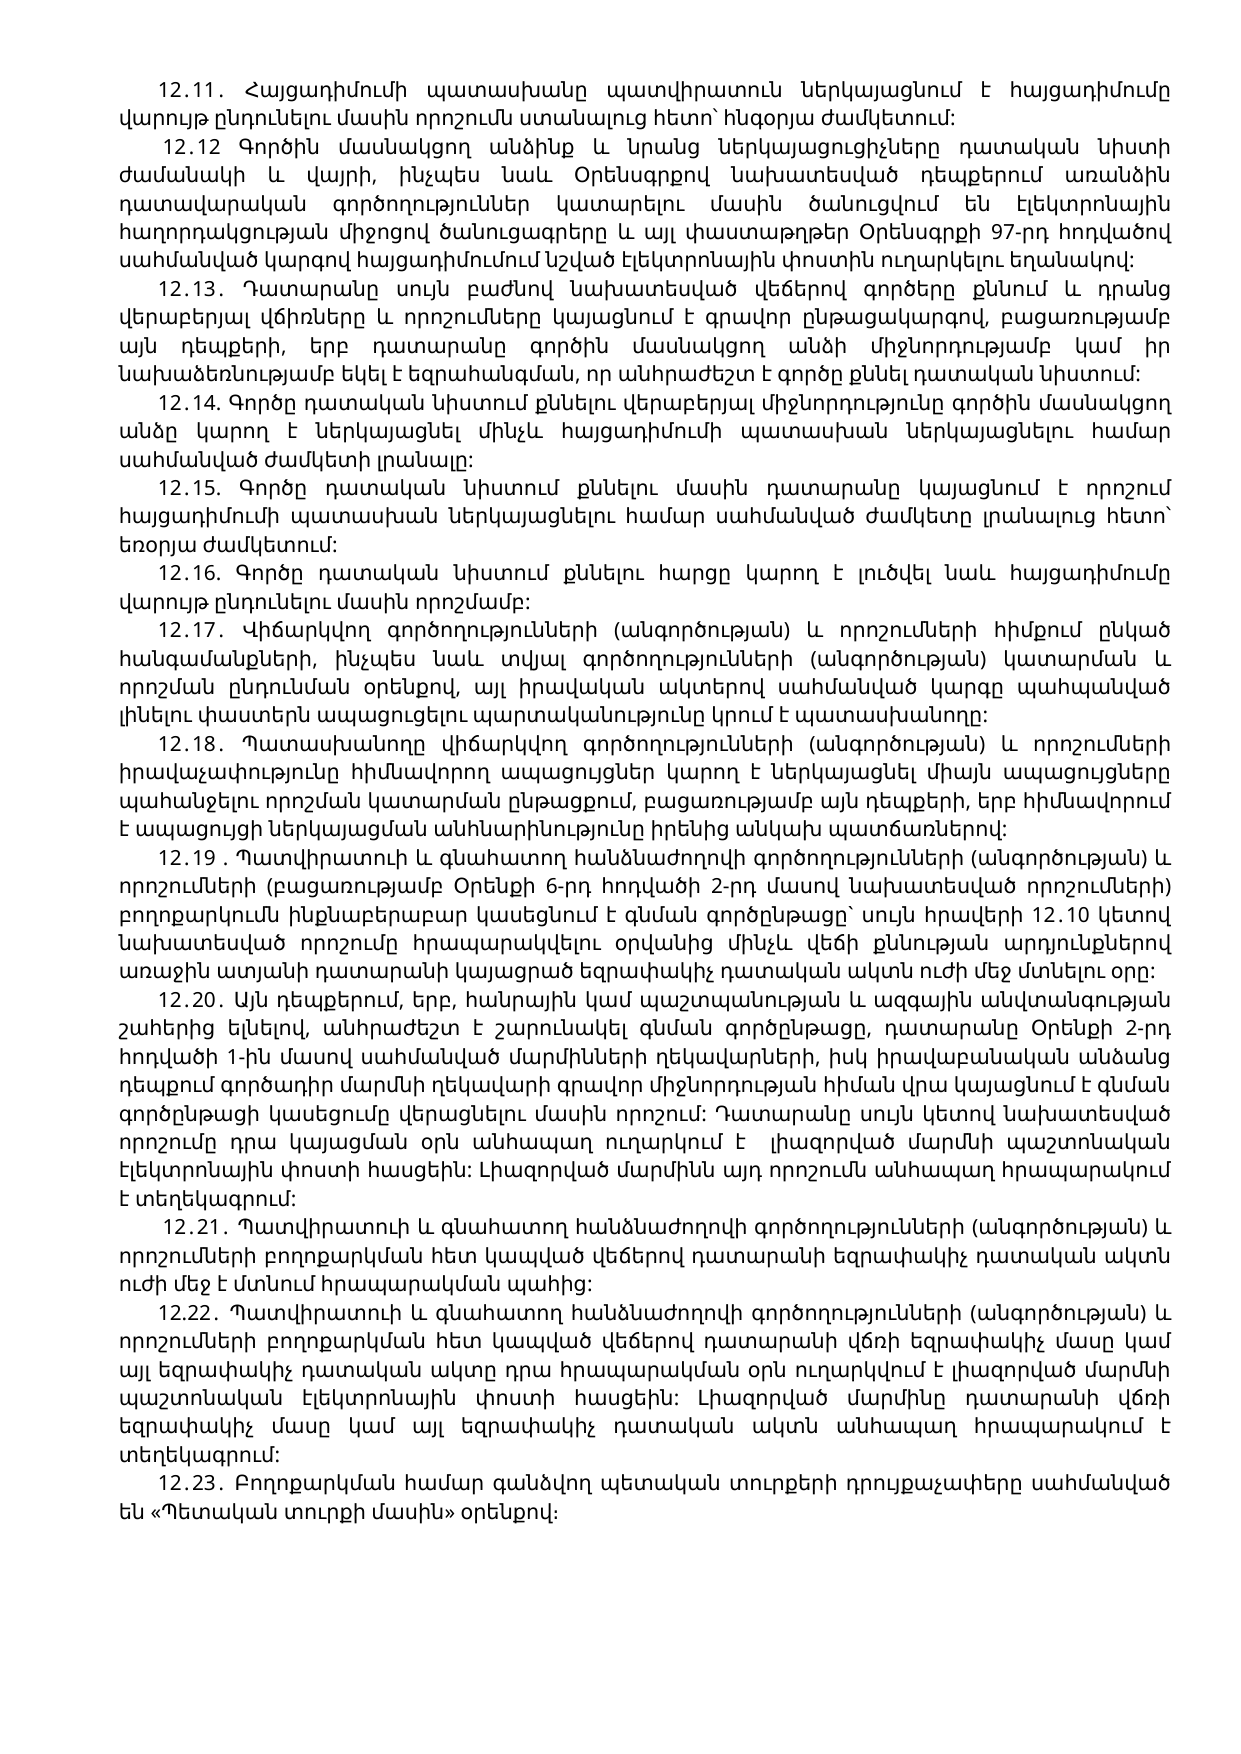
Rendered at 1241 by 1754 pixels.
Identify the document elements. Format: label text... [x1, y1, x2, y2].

text 12․12 Գործին մասնակցող անձինք և նրանց ներկայացուցիչները դատական նիստի ժամանակի և վայրի, ինչպես նաև Օրենսգրքով նախատեսված դեպքերում առանձին դատավարական գործողություններ կատարելու մասին ծանուցվում են էլեկտրոնային հաղորդակցության միջոցով ծանուցագրերը և այլ փաստաթղթեր Օրենսգրքի 97-րդ հոդվածով սահմանված կարգով հայցադիմումում նշված էլեկտրոնային փոստին ուղարկելու եղանակով: [118, 132, 1171, 274]
text 12․15. Գործը դատական նիստում քննելու մասին դատարանը կայացնում է որոշում հայցադիմումի պատասխան ներկայացնելու համար սահմանված ժամկետը լրանալուց հետո՝ եռօրյա ժամկետում: [118, 473, 1171, 558]
text 12․21․ Պատվիրատուի և գնահատող հանձնաժողովի գործողությունների (անգործության) և որոշումների բողոքարկման հետ կապված վեճերով դատարանի եզրափակիչ դատական ակտն ուժի մեջ է մտնում հրապարակման պահից: [118, 1212, 1171, 1298]
text 12․23․ Բողոքարկման համար գանձվող պետական տուրքերի դրույքաչափերը սահմանված են «Պետական տուրքի մասին» օրենքով։ [118, 1468, 1171, 1525]
text 12․14. Գործը դատական նիստում քննելու վերաբերյալ միջնորդությունը գործին մասնակցող անձը կարող է ներկայացնել մինչև հայցադիմումի պատասխան ներկայացնելու համար սահմանված ժամկետի լրանալը: [118, 388, 1171, 473]
text 12․16. Գործը դատական նիստում քննելու հարցը կարող է լուծվել նաև հայցադիմումը վարույթ ընդունելու մասին որոշմամբ: [118, 558, 1171, 615]
text 12․19 . Պատվիրատուի և գնահատող հանձնաժողովի գործողությունների (անգործության) և որոշումների (բացառությամբ Օրենքի 6-րդ հոդվածի 2-րդ մասով նախատեսված որոշումների) բողոքարկումն ինքնաբերաբար կասեցնում է գնման գործընթացը` սույն հրավերի 12․10 կետով նախատեսված որոշումը հրապարակվելու օրվանից մինչև վեճի քննության արդյունքներով առաջին ատյանի դատարանի կայացրած եզրափակիչ դատական ակտն ուժի մեջ մտնելու օրը: [118, 843, 1171, 985]
text 12․20․ Այն դեպքերում, երբ, հանրային կամ պաշտպանության և ազգային անվտանգության շահերից ելնելով, անհրաժեշտ է շարունակել գնման գործընթացը, դատարանը Օրենքի 2-րդ հոդվածի 1-ին մասով սահմանված մարմինների ղեկավարների, իսկ իրավաբանական անձանց դեպքում գործադիր մարմնի ղեկավարի գրավոր միջնորդության հիման վրա կայացնում է գնման գործընթացի կասեցումը վերացնելու մասին որոշում: Դատարանը սույն կետով նախատեսված որոշումը դրա կայացման օրն անհապաղ ուղարկում է լիազորված մարմնի պաշտոնական էլեկտրոնային փոստի հասցեին: Լիազորված մարմինն այդ որոշումն անհապաղ հրապարակում է տեղեկագրում: [118, 985, 1171, 1212]
text 12.22․ Պատվիրատուի և գնահատող հանձնաժողովի գործողությունների (անգործության) և որոշումների բողոքարկման հետ կապված վեճերով դատարանի վճռի եզրափակիչ մասը կամ այլ եզրափակիչ դատական ակտը դրա հրապարակման օրն ուղարկվում է լիազորված մարմնի պաշտոնական էլեկտրոնային փոստի հասցեին: Լիազորված մարմինը դատարանի վճռի եզրափակիչ մասը կամ այլ եզրափակիչ դատական ակտն անհապաղ հրապարակում է տեղեկագրում: [118, 1298, 1171, 1468]
text 12․18․ Պատասխանողը վիճարկվող գործողությունների (անգործության) և որոշումների իրավաչափությունը հիմնավորող ապացույցներ կարող է ներկայացնել միայն ապացույցները պահանջելու որոշման կատարման ընթացքում, բացառությամբ այն դեպքերի, երբ հիմնավորում է ապացույցի ներկայացման անհնարինությունը իրենից անկախ պատճառներով: [118, 729, 1171, 843]
text 12․13․ Դատարանը սույն բաժնով նախատեսված վեճերով գործերը քննում և դրանց վերաբերյալ վճիռները և որոշումները կայացնում է գրավոր ընթացակարգով, բացառությամբ այն դեպքերի, երբ դատարանը գործին մասնակցող անձի միջնորդությամբ կամ իր նախաձեռնությամբ եկել է եզրահանգման, որ անհրաժեշտ է գործը քննել դատական նիստում: [118, 274, 1171, 388]
text 12․17․ Վիճարկվող գործողությունների (անգործության) և որոշումների հիմքում ընկած հանգամանքների, ինչպես նաև տվյալ գործողությունների (անգործության) կատարման և որոշման ընդունման օրենքով, այլ իրավական ակտերով սահմանված կարգը պահպանված լինելու փաստերն ապացուցելու պարտականությունը կրում է պատասխանողը: [118, 615, 1171, 729]
text 12․11․ Հայցադիմումի պատասխանը պատվիրատուն ներկայացնում է հայցադիմումը վարույթ ընդունելու մասին որոշումն ստանալուց հետո՝ հնգօրյա ժամկետում: [118, 75, 1171, 132]
